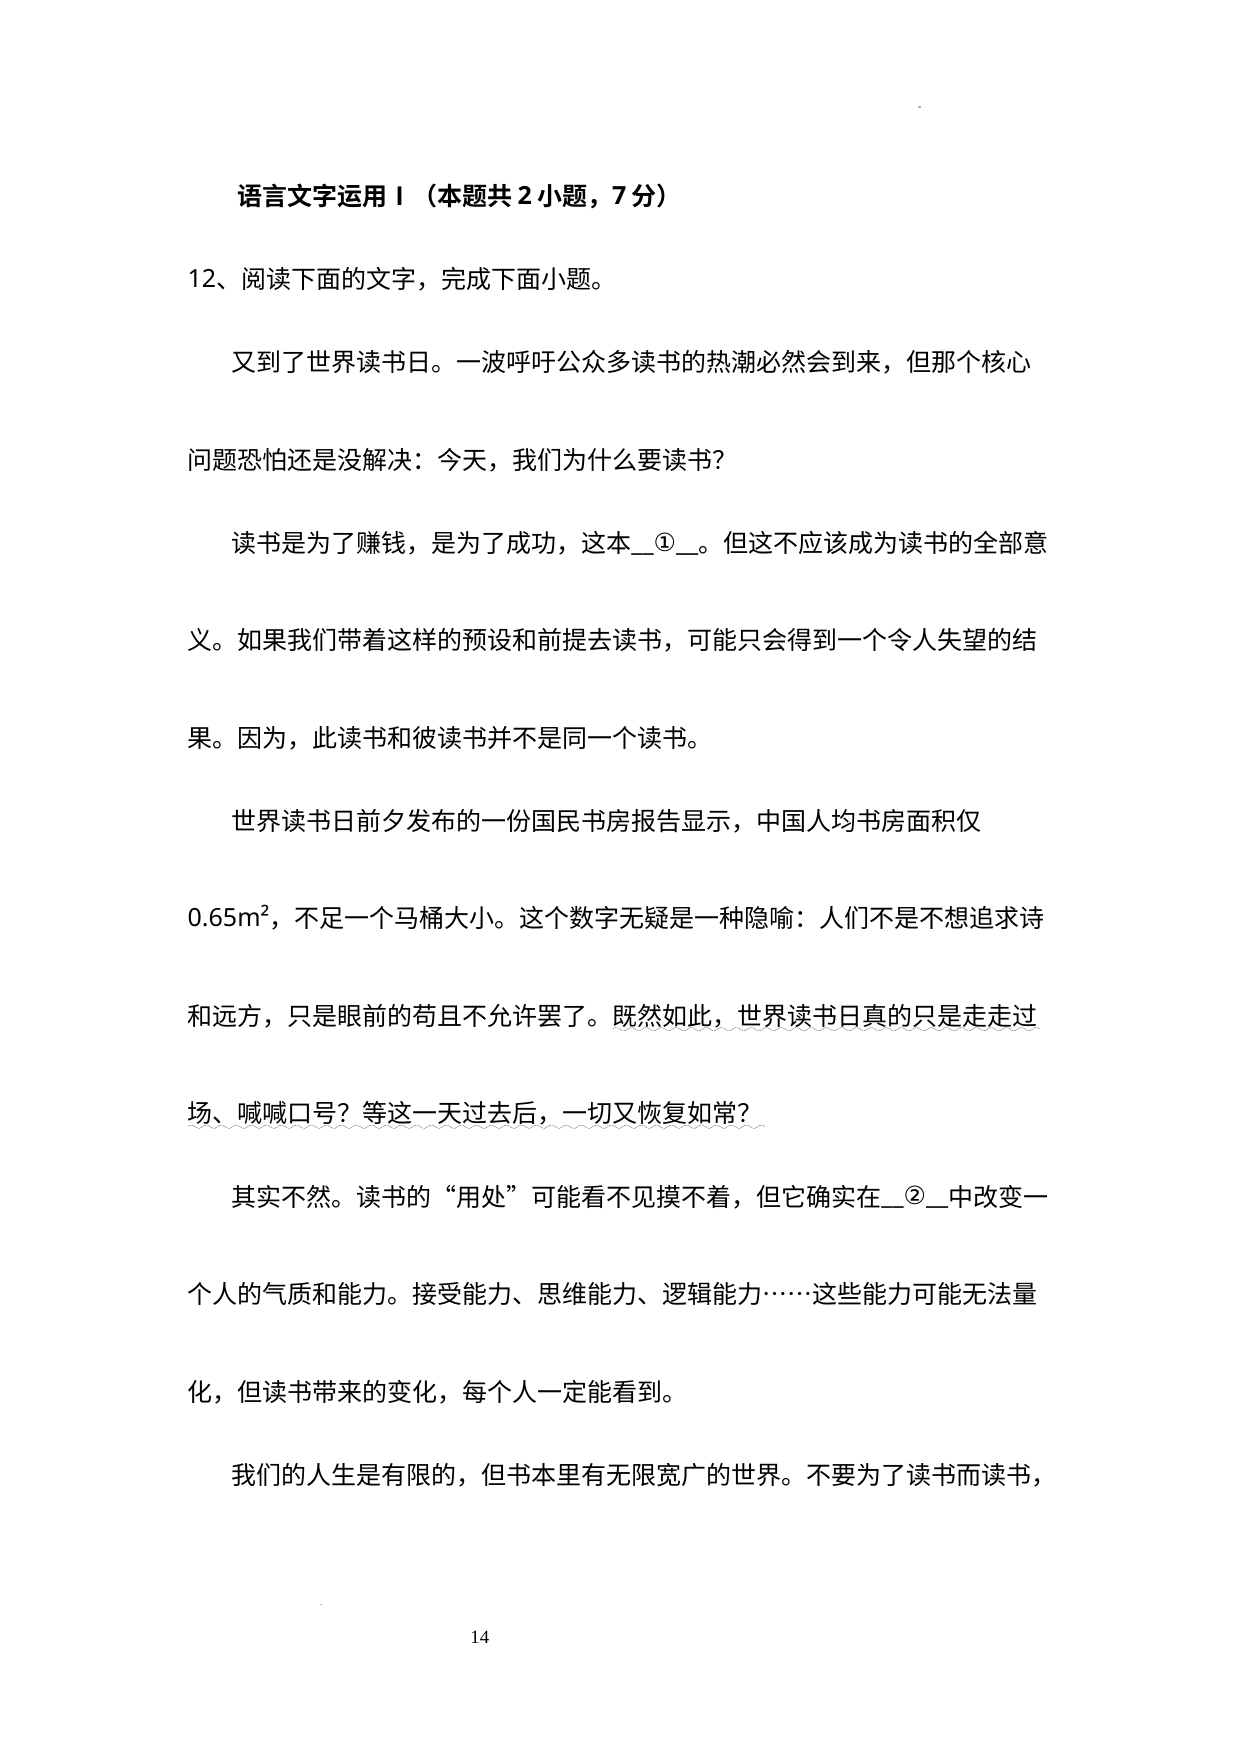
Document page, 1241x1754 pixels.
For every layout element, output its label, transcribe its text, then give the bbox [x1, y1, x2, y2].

text 语言文字运用Ⅰ（本题共2小题，7分） [187, 162, 1053, 227]
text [187, 1441, 1053, 1506]
text 世界读书日前夕发布的一份国民书房报告显示，中国人均书房面积仅0.65m²，不足一个马桶大小。这个数字无疑是一种隐喻：人们不是不想追求诗和远方，只是眼前的苟且不允许罢了。既然如此，世界读书日真的只是走走过场、喊喊口号？等这一天过去后，一切又恢复如常？ [187, 787, 1053, 1144]
text 12、阅读下面的文字，完成下面小题。 [187, 245, 1053, 310]
text 又到了世界读书日。一波呼吁公众多读书的热潮必然会到来，但那个核心问题恐怕还是没解决：今天，我们为什么要读书？ [187, 328, 1053, 491]
text 其实不然。读书的“用处”可能看不见摸不着，但它确实在__②__中改变一个人的气质和能力。接受能力、思维能力、逻辑能力……这些能力可能无法量化，但读书带来的变化，每个人一定能看到。 [187, 1163, 1053, 1423]
text 读书是为了赚钱，是为了成功，这本__①__。但这不应该成为读书的全部意义。如果我们带着这样的预设和前提去读书，可能只会得到一个令人失望的结果。因为，此读书和彼读书并不是同一个读书。 [187, 509, 1053, 769]
